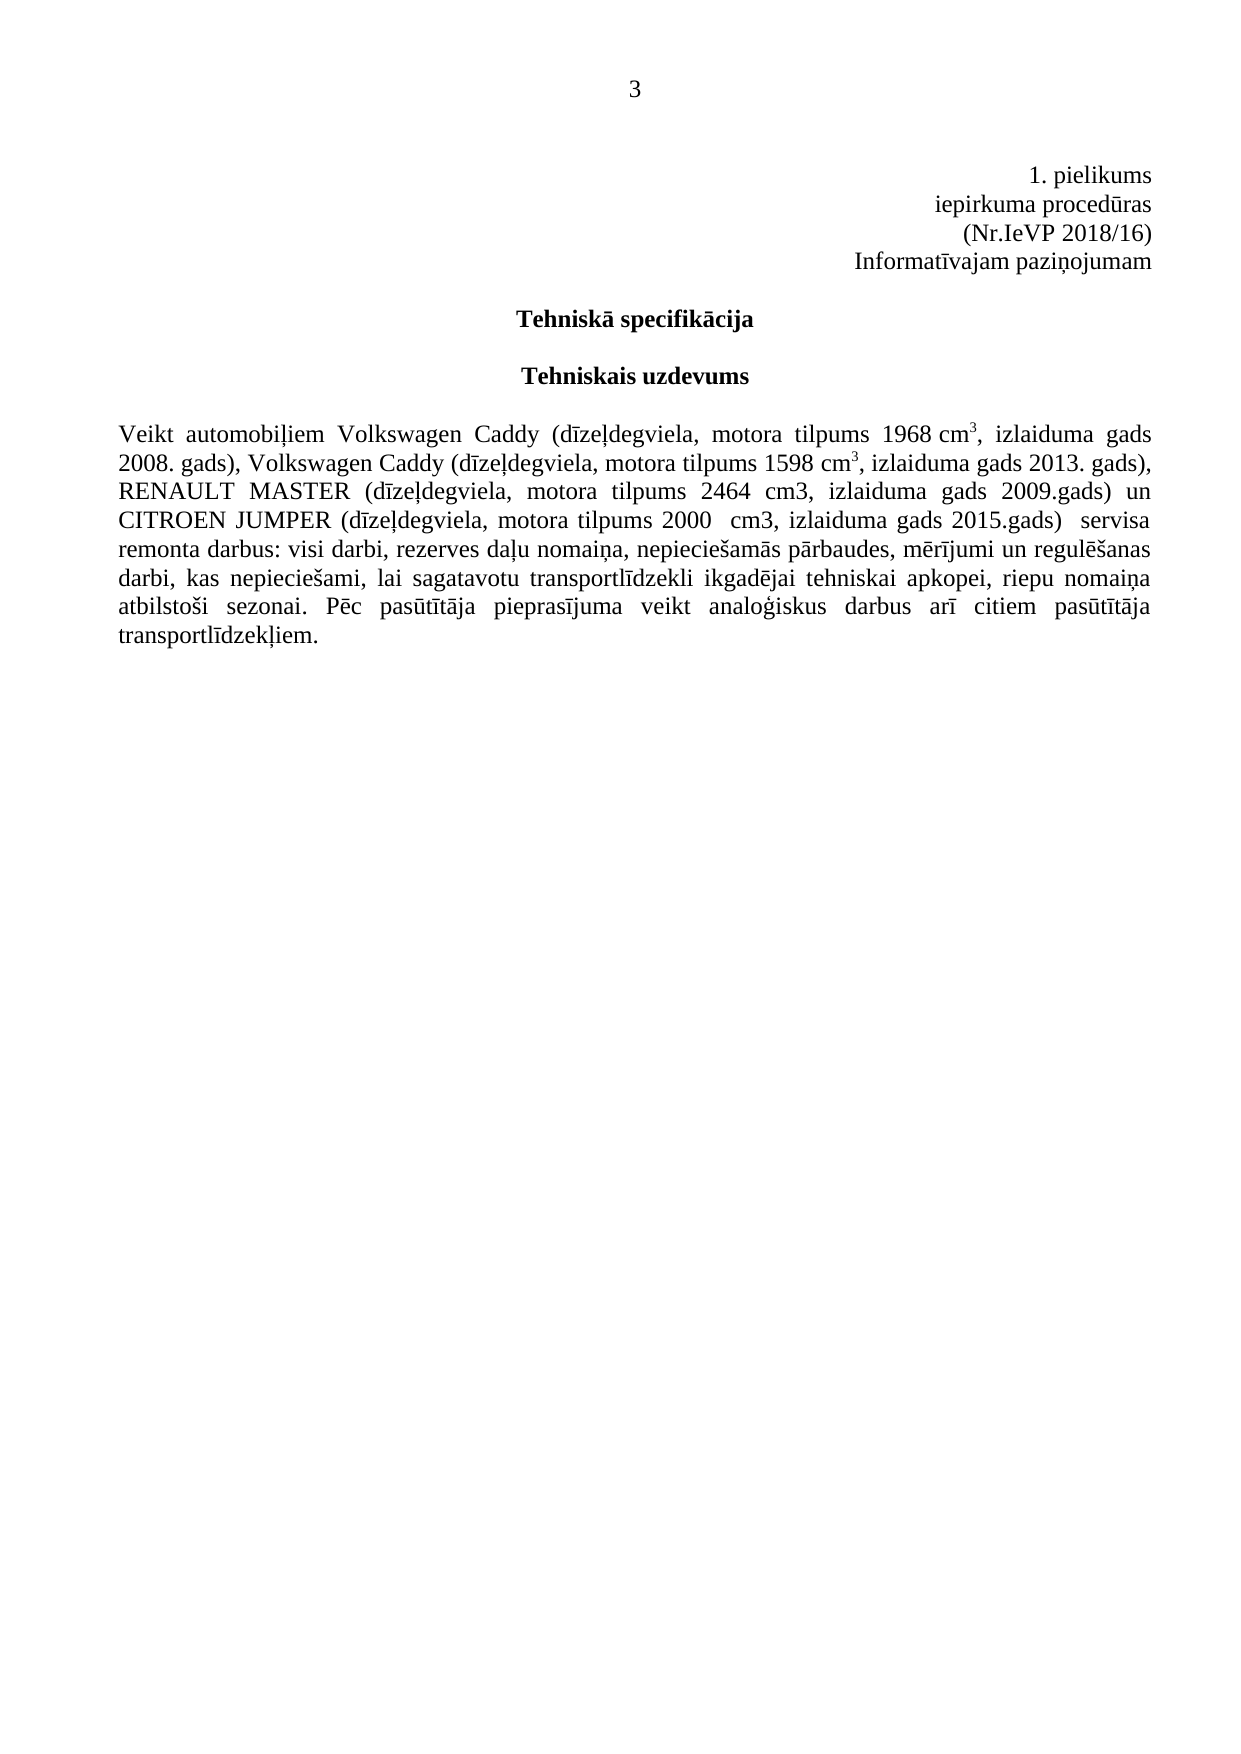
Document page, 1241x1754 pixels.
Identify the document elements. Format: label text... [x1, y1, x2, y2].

text Veikt automobiļiem Volkswagen Caddy (dīzeļdegviela, motora tilpums 1968 cm3, izlaiduma gads 2008. gads), Volkswagen Caddy (dīzeļdegviela, motora tilpums 1598 cm3, izlaiduma gads 2013. gads), RENAULT MASTER (dīzeļdegviela, motora tilpums 2464 cm3, izlaiduma gads 2009.gads) un CITROEN JUMPER (dīzeļdegviela, motora tilpums 2000 cm3, izlaiduma gads 2015.gads) servisa remonta darbus: visi darbi, rezerves daļu nomaiņa, nepieciešamās pārbaudes, mērījumi un regulēšanas darbi, kas nepieciešami, lai sagatavotu transportlīdzekli ikgadējai tehniskai apkopei, riepu nomaiņa atbilstoši sezonai. Pēc pasūtītāja pieprasījuma veikt analoģiskus darbus arī citiem pasūtītāja transportlīdzekļiem. [118, 419, 1152, 649]
text 1. pielikums [118, 160, 1152, 189]
text Informatīvajam paziņojumam [118, 246, 1152, 275]
text (Nr.IeVP 2018/16) [118, 218, 1152, 246]
text Tehniskā specifikācija [118, 304, 1152, 333]
text Tehniskais uzdevums [118, 361, 1152, 390]
text iepirkuma procedūras [118, 189, 1152, 218]
